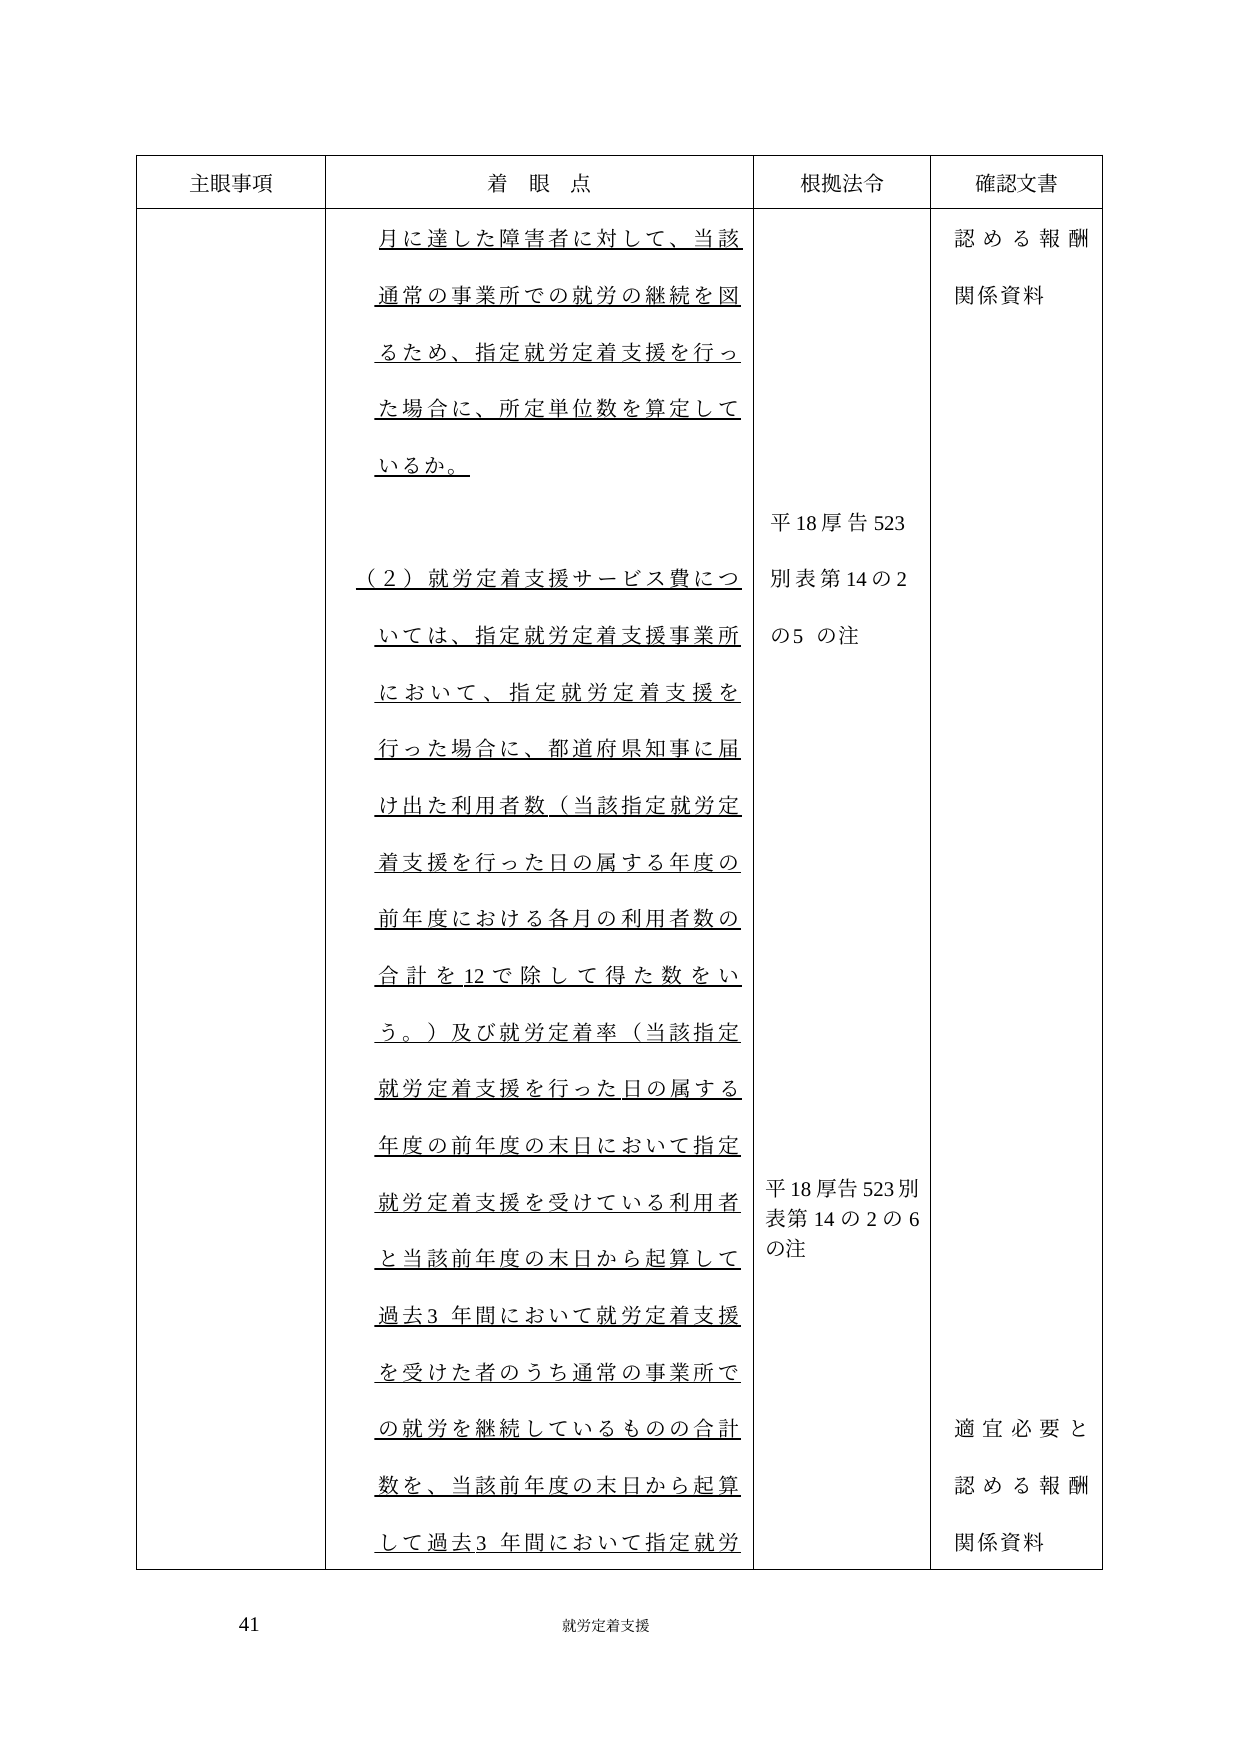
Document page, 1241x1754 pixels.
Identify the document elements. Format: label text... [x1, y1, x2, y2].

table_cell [931, 209, 1102, 1569]
table_header 確認文書 [931, 156, 1102, 208]
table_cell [754, 209, 930, 1569]
table_header 根拠法令 [754, 156, 930, 208]
table_header 主眼事項 [137, 156, 325, 208]
table_header 着 眼 点 [326, 156, 753, 208]
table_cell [137, 209, 325, 1569]
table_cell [326, 209, 753, 1569]
